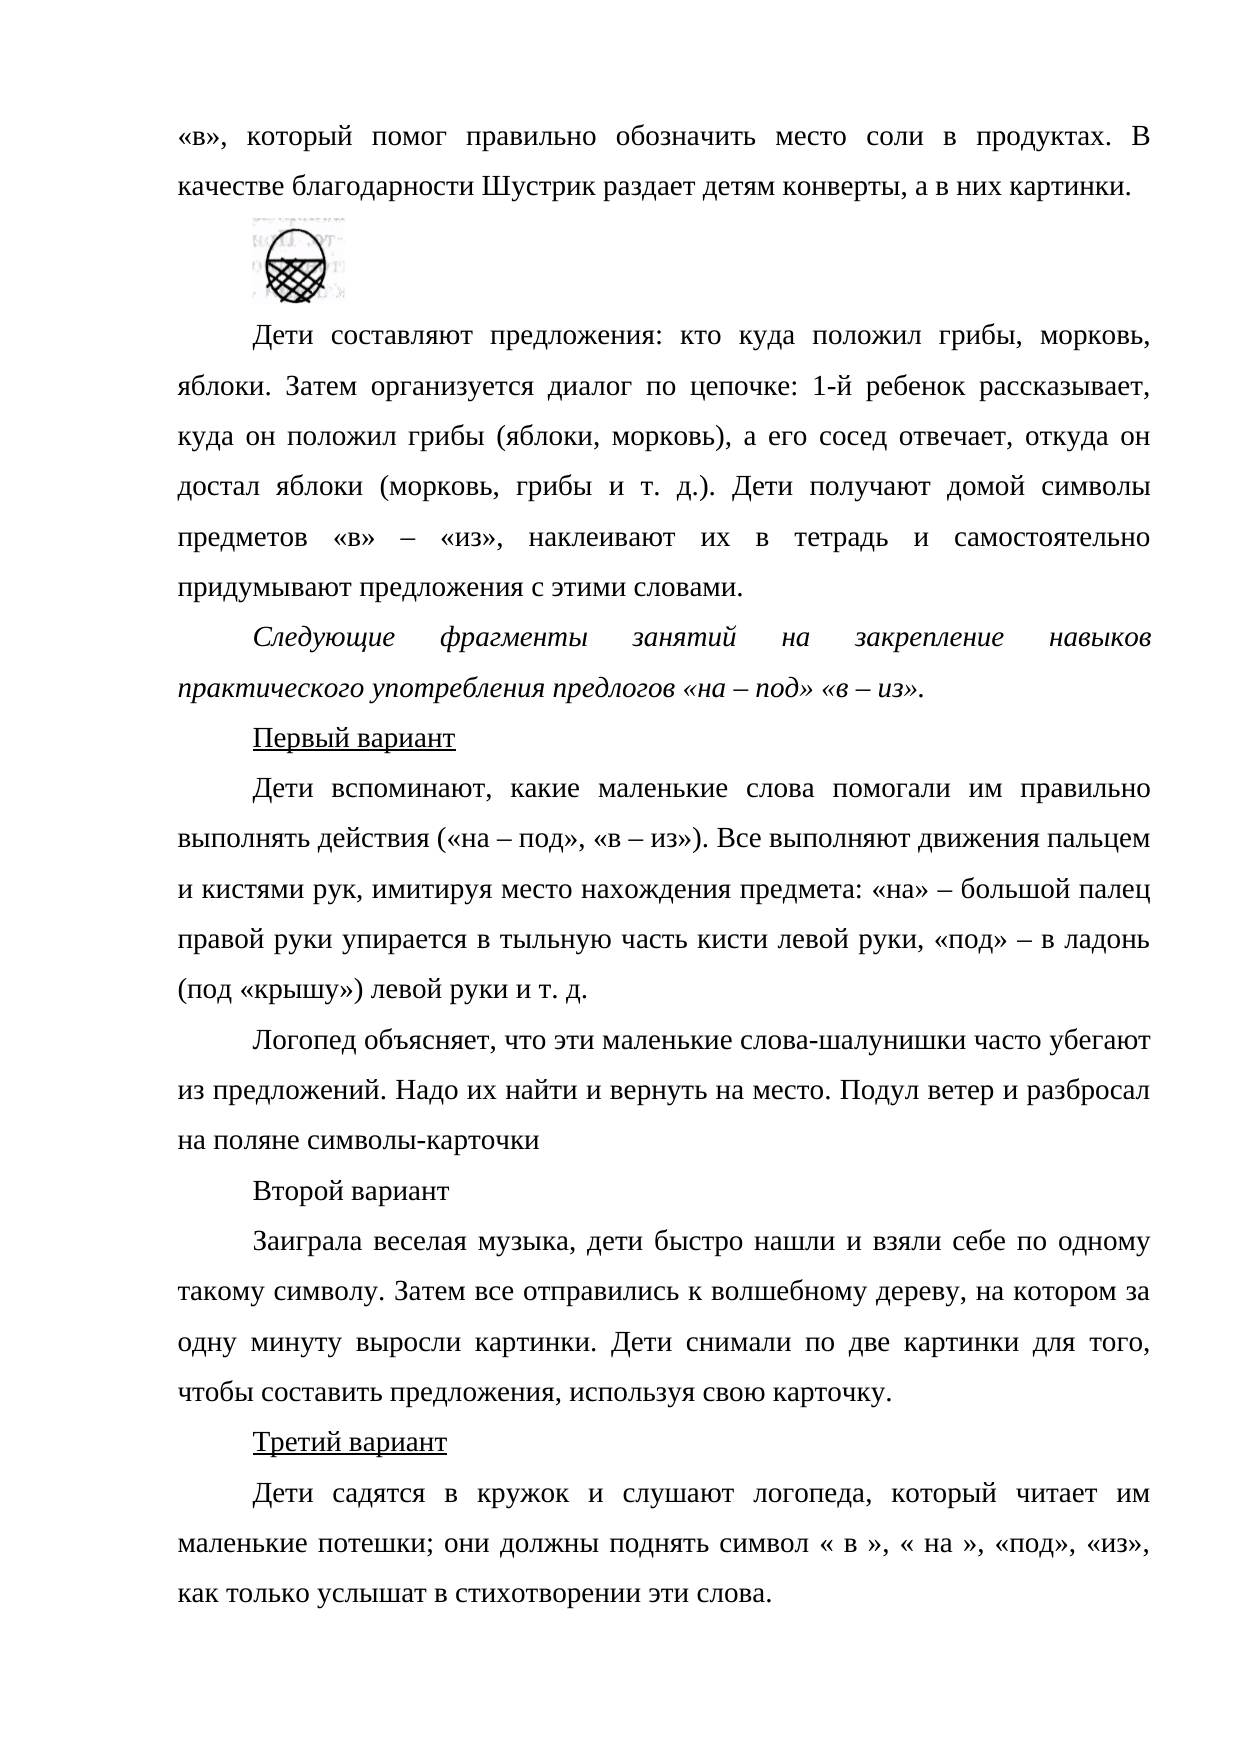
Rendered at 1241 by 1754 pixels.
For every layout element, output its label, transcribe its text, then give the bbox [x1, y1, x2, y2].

picture [252, 218, 345, 304]
text Логопед объясняет, что эти маленькие слова-шалунишки часто убегают из предложений. Надо их найти и вернуть на место. Подул ветер и разбросал на поляне символы-карточки [177, 1022, 1152, 1156]
text Третий вариант [177, 1424, 1152, 1458]
text Первый вариант [177, 720, 1152, 753]
text Дети составляют предложения: кто куда положил грибы, морковь, яблоки. Затем организуется диалог по цепочке: 1-й ребенок рассказывает, куда он положил грибы (яблоки, морковь), а его сосед отвечает, откуда он достал яблоки (морковь, грибы и т. д.). Дети получают домой символы предметов «в» – «из», наклеивают их в тетрадь и самостоятельно придумывают предложения с этими словами. [177, 317, 1152, 603]
text Второй вариант [177, 1173, 1152, 1206]
text Дети вспоминают, какие маленькие слова помогали им правильно выполнять действия («на – под», «в – из»). Все выполняют движения пальцем и кистями рук, имитируя место нахождения предмета: «на» – большой палец правой руки упирается в тыльную часть кисти левой руки, «под» – в ладонь (под «крышу») левой руки и т. д. [177, 770, 1152, 1005]
text Дети садятся в кружок и слушают логопеда, который читает им маленькие потешки; они должны поднять символ « в », « на », «под», «из», как только услышат в стихотворении эти слова. [177, 1475, 1152, 1609]
text Заиграла веселая музыка, дети быстро нашли и взяли себе по одному такому символу. Затем все отправились к волшебному дереву, на котором за одну минуту выросли картинки. Дети снимали по две картинки для того, чтобы составить предложения, используя свою карточку. [177, 1223, 1152, 1408]
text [177, 118, 1152, 202]
text Следующие фрагменты занятий на закрепление навыков практического употребления предлогов «на – под» «в – из». [177, 619, 1152, 703]
